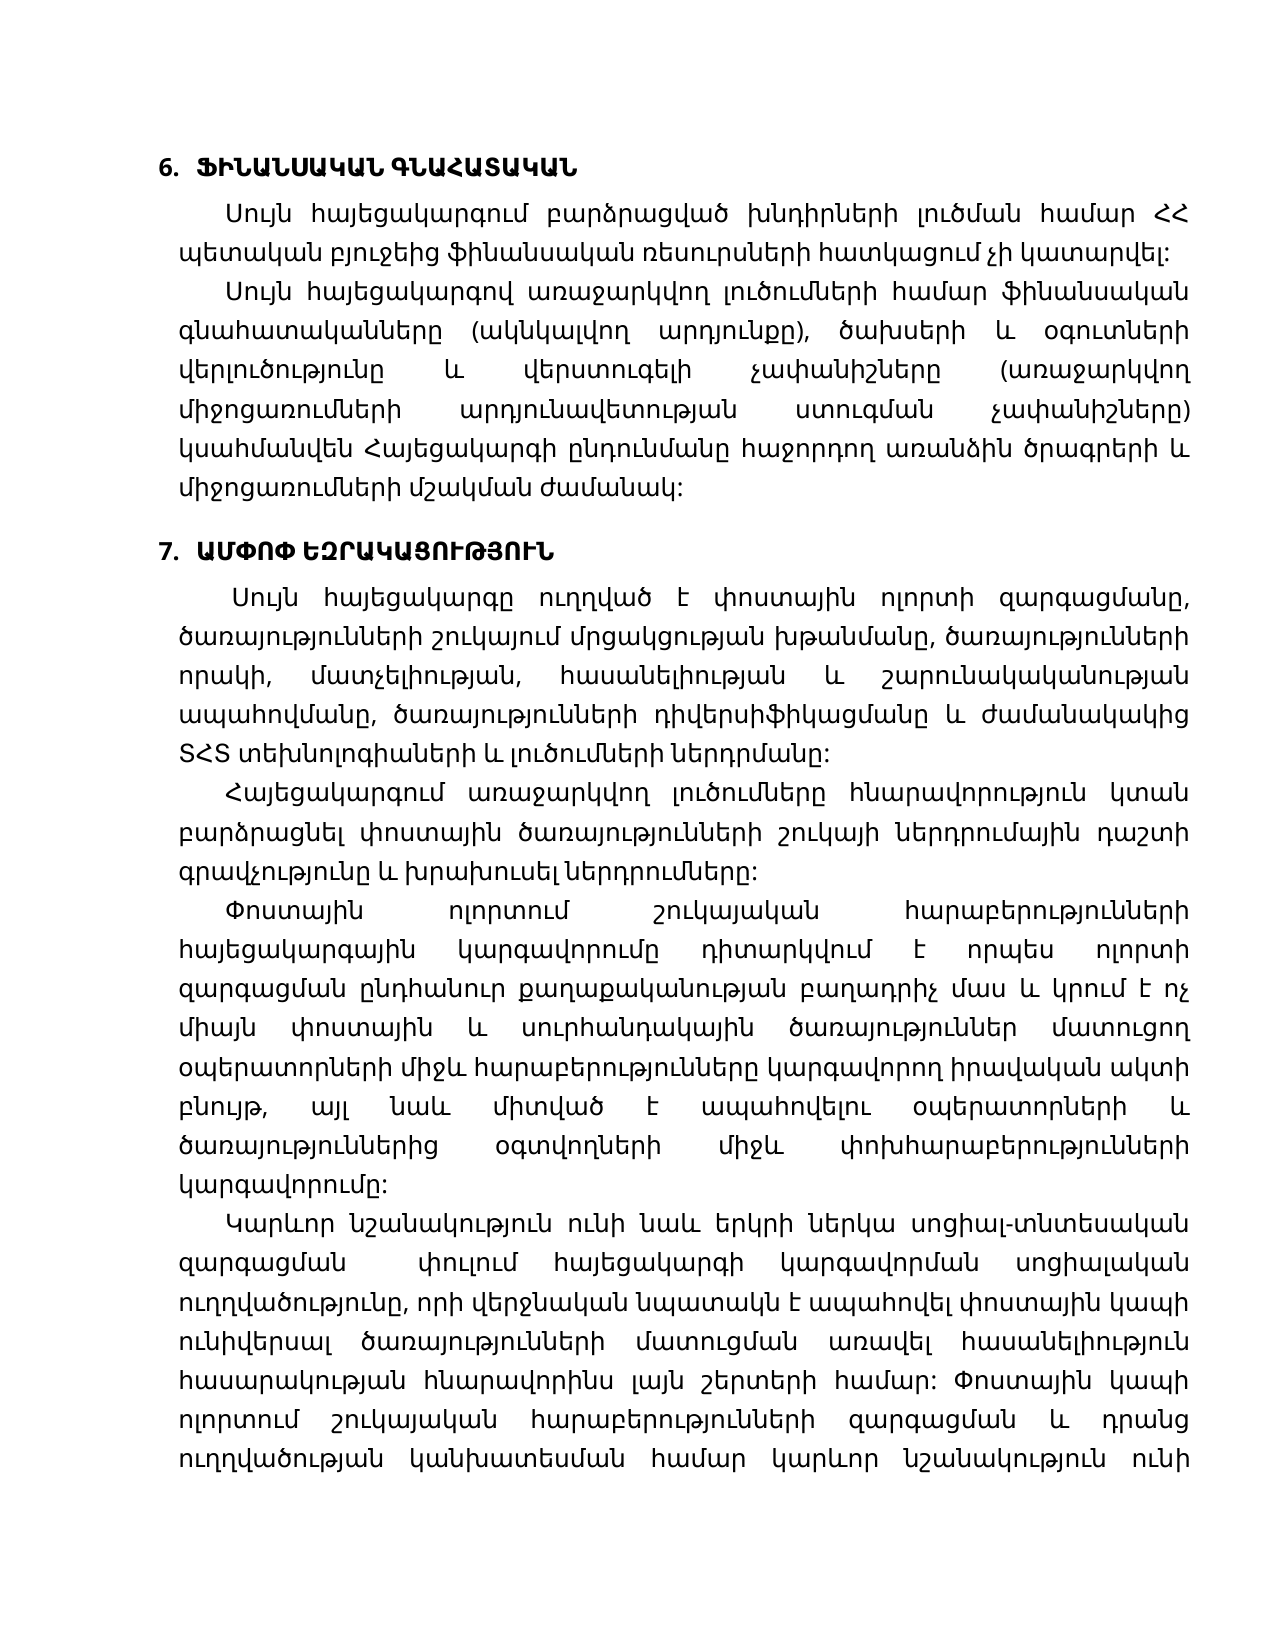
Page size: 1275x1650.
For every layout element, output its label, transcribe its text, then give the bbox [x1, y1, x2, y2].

text Փոստային ոլորտում շուկայական հարաբերությունների հայեցակարգային կարգավորումը դիտարկվում է որպես ոլորտի զարգացման ընդհանուր քաղաքականության բաղադրիչ մաս և կրում է ոչ միայն փոստային և սուրհանդակային ծառայություններ մատուցող օպերատորների միջև հարաբերությունները կարգավորող իրավական ակտի բնույթ, այլ նաև միտված է ապահովելու օպերատորների և ծառայություններից օգտվողների միջև փոխհարաբերությունների կարգավորումը: [178, 892, 1191, 1201]
text Սույն հայեցակարգը ուղղված է փոստային ոլորտի զարգացմանը, ծառայությունների շուկայում մրցակցության խթանմանը, ծառայությունների որակի, մատչելիության, հասանելիության և շարունակականության ապահովմանը, ծառայությունների դիվերսիֆիկացմանը և ժամանակակից ՏՀՏ տեխնոլոգիաների և լուծումների ներդրմանը: [178, 579, 1191, 770]
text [178, 1206, 1191, 1475]
subtitle ԱՄՓՈՓ ԵԶՐԱԿԱՑՈՒԹՅՈՒՆ [158, 534, 1209, 568]
text Սույն հայեցակարգով առաջարկվող լուծումների համար ֆինանսական գնահատականները (ակնկալվող արդյունքը), ծախսերի և օգուտների վերլուծությունը և վերստուգելի չափանիշները (առաջարկվող միջոցառումների արդյունավետության ստուգման չափանիշները) կսահմանվեն Հայեցակարգի ընդունմանը հաջորդող առանձին ծրագրերի և միջոցառումների մշակման ժամանակ: [178, 274, 1191, 504]
subtitle ՖԻՆԱՆՍԱԿԱՆ ԳՆԱՀԱՏԱԿԱՆ [158, 150, 1209, 184]
text Սույն հայեցակարգում բարձրացված խնդիրների լուծման համար ՀՀ պետական բյուջեից ֆինանսական ռեսուրսների հատկացում չի կատարվել: [178, 195, 1191, 269]
text Հայեցակարգում առաջարկվող լուծումները հնարավորություն կտան բարձրացնել փոստային ծառայությունների շուկայի ներդրումային դաշտի գրավչությունը և խրախուսել ներդրումները: [178, 775, 1191, 887]
